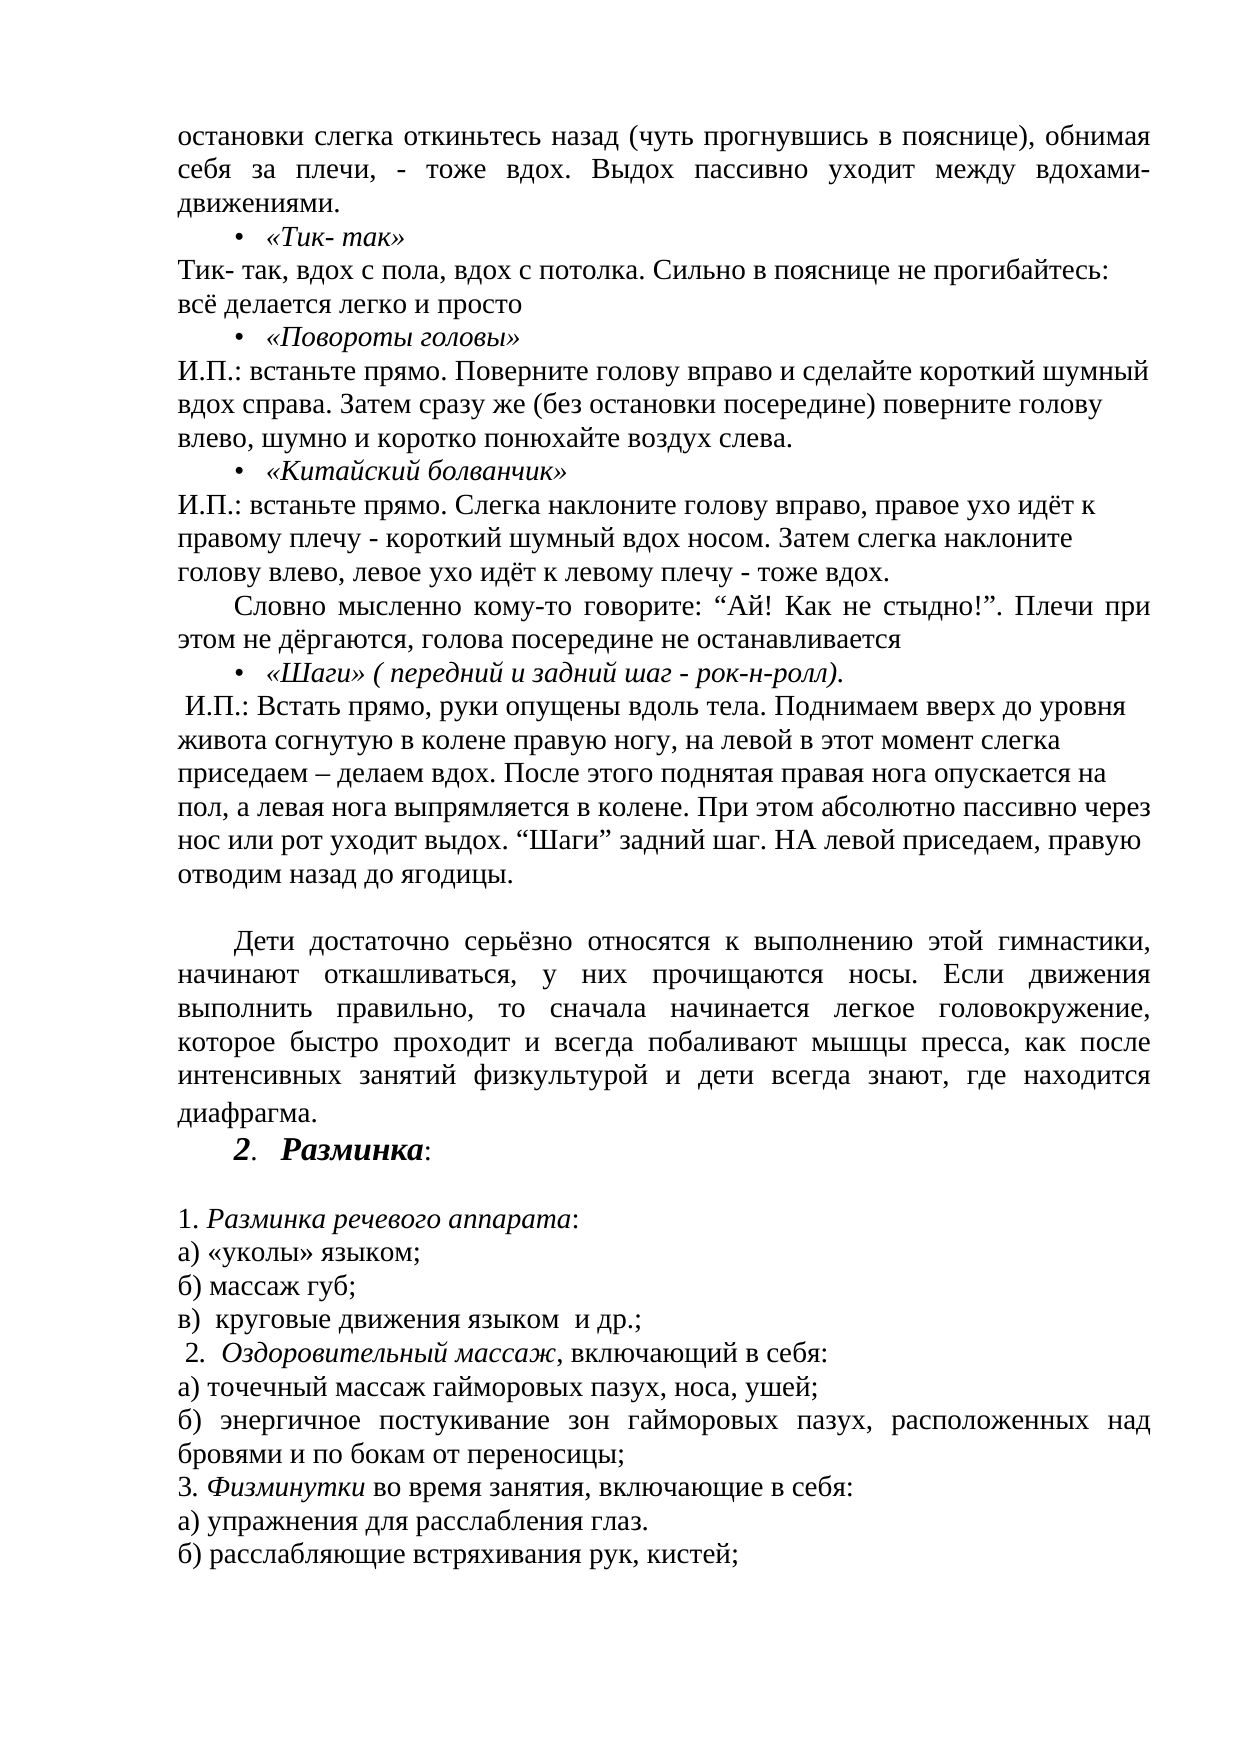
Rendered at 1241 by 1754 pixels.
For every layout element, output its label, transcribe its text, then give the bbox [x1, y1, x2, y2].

text • «Повороты головы» [177, 319, 1152, 353]
text Словно мысленно кому-то говорите: “Ай! Как не стыдно!”. Плечи при этом не дёргаются, голова посередине не останавливается [177, 588, 1152, 655]
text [177, 118, 1152, 219]
text б) массаж губ; [177, 1268, 1152, 1302]
text И.П.: Встать прямо, руки опущены вдоль тела. Поднимаем вверх до уровня живота согнутую в колене правую ногу, на левой в этот момент слегка приседаем – делаем вдох. После этого поднятая правая нога опускается на пол, а левая нога выпрямляется в колене. При этом абсолютно пассивно через нос или рот уходит выдох. “Шаги” задний шаг. НА левой приседаем, правую отводим назад до ягодицы. [177, 688, 1152, 889]
text а) точечный массаж гайморовых пазух, носа, ушей; [177, 1369, 1152, 1402]
text б) расслабляющие встряхивания рук, кистей; [177, 1536, 1152, 1570]
text а) упражнения для расслабления глаз. [177, 1503, 1152, 1536]
text 2. Оздоровительный массаж, включающий в себя: [177, 1335, 1152, 1369]
text И.П.: встаньте прямо. Поверните голову вправо и сделайте короткий шумный вдох справа. Затем сразу же (без остановки посередине) поверните голову влево, шумно и коротко понюхайте воздух слева. [177, 353, 1152, 453]
text а) «уколы» языком; [177, 1234, 1152, 1268]
text • «Шаги» ( передний и задний шаг - рок-н-ролл). [177, 655, 1152, 688]
text Дети достаточно серьёзно относятся к выполнению этой гимнастики, начинают откашливаться, у них прочищаются носы. Если движения выполнить правильно, то сначала начинается легкое головокружение, которое быстро проходит и всегда побаливают мышцы пресса, как после интенсивных занятий физкультурой и дети всегда знают, где находится диафрагма. [177, 923, 1152, 1129]
text И.П.: встаньте прямо. Слегка наклоните голову вправо, правое ухо идёт к правому плечу - короткий шумный вдох носом. Затем слегка наклоните голову влево, левое ухо идёт к левому плечу - тоже вдох. [177, 487, 1152, 588]
text в) круговые движения языком и др.; [177, 1302, 1152, 1335]
text • «Китайский болванчик» [177, 453, 1152, 487]
text б) энергичное постукивание зон гайморовых пазух, расположенных над бровями и по бокам от переносицы; [177, 1402, 1152, 1469]
text 2. Разминка: [177, 1129, 1152, 1167]
text 1. Разминка речевого аппарата: [177, 1201, 1152, 1234]
text Тик- так, вдох с пола, вдох с потолка. Сильно в пояснице не прогибайтесь: всё делается легко и просто [177, 252, 1152, 319]
text • «Тик- так» [177, 219, 1152, 252]
text 3. Физминутки во время занятия, включающие в себя: [177, 1469, 1152, 1503]
